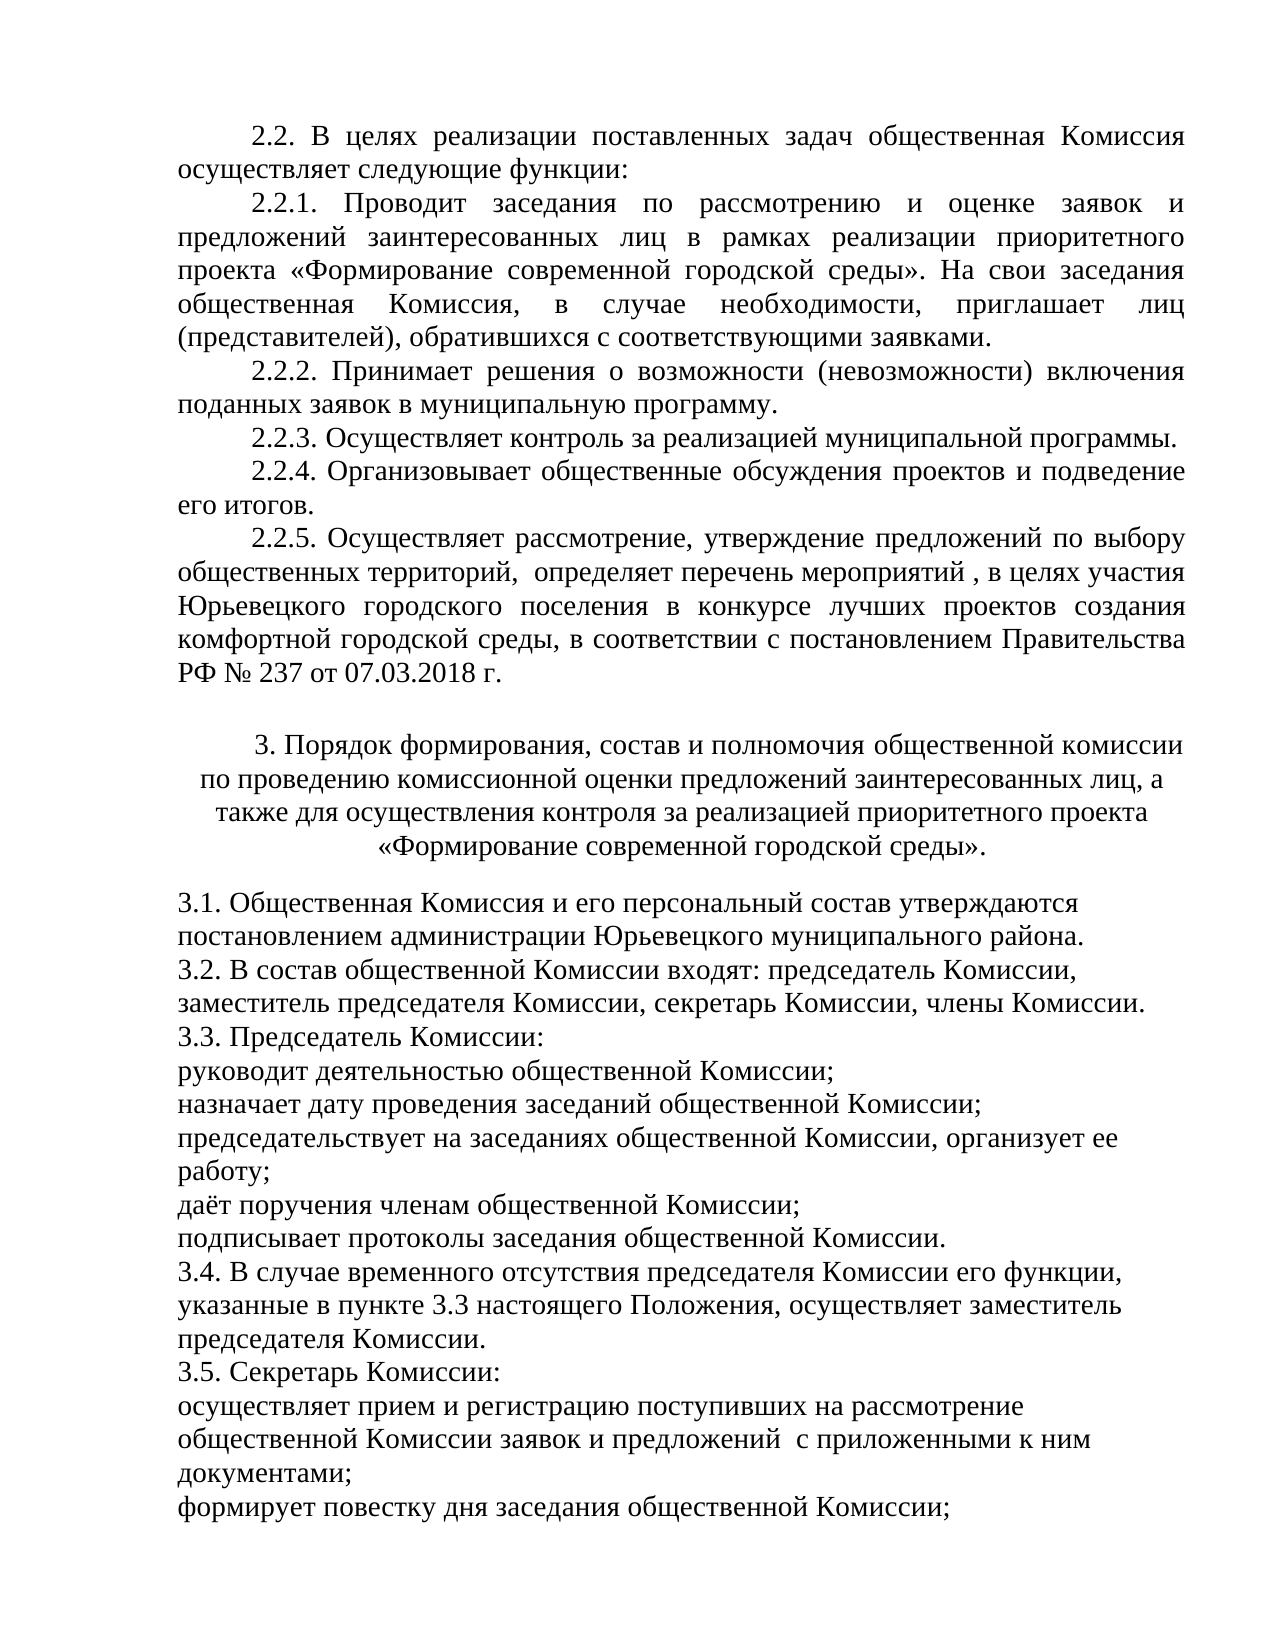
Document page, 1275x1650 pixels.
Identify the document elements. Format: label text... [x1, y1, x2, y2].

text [177, 1187, 1186, 1522]
text 3.1. Общественная Комиссия и его персональный состав утверждаются постановлением администрации Юрьевецкого муниципального района. 3.2. В состав общественной Комиссии входят: председатель Комиссии, заместитель председателя Комиссии, секретарь Комиссии, члены Комиссии. 3.3. Председатель Комиссии: руководит деятельностью общественной Комиссии; назначает дату проведения заседаний общественной Комиссии; председательствует на заседаниях общественной Комиссии, организует ее работу; [177, 885, 1186, 1187]
text 2.2.4. Организовывает общественные обсуждения проектов и подведение его итогов. [177, 453, 1186, 521]
text 2.2.2. Принимает решения о возможности (невозможности) включения поданных заявок в муниципальную программу. [177, 353, 1186, 420]
subtitle 3. Порядок формирования, состав и полномочия общественной комиссии по проведению комиссионной оценки предложений заинтересованных лиц, а также для осуществления контроля за реализацией приоритетного проекта «Формирование современной городской среды». [177, 727, 1186, 862]
text 2.2.3. Осуществляет контроль за реализацией муниципальной программы. [177, 420, 1186, 453]
text 2.2.5. Осуществляет рассмотрение, утверждение предложений по выбору общественных территорий, определяет перечень мероприятий , в целях участия Юрьевецкого городского поселения в конкурсе лучших проектов создания комфортной городской среды, в соответствии с постановлением Правительства РФ № 237 от 07.03.2018 г. [177, 521, 1186, 688]
text 2.2.1. Проводит заседания по рассмотрению и оценке заявок и предложений заинтересованных лиц в рамках реализации приоритетного проекта «Формирование современной городской среды». На свои заседания общественная Комиссия, в случае необходимости, приглашает лиц (представителей), обратившихся с соответствующими заявками. [177, 185, 1186, 353]
text 2.2. В целях реализации поставленных задач общественная Комиссия осуществляет следующие функции: [177, 118, 1186, 185]
